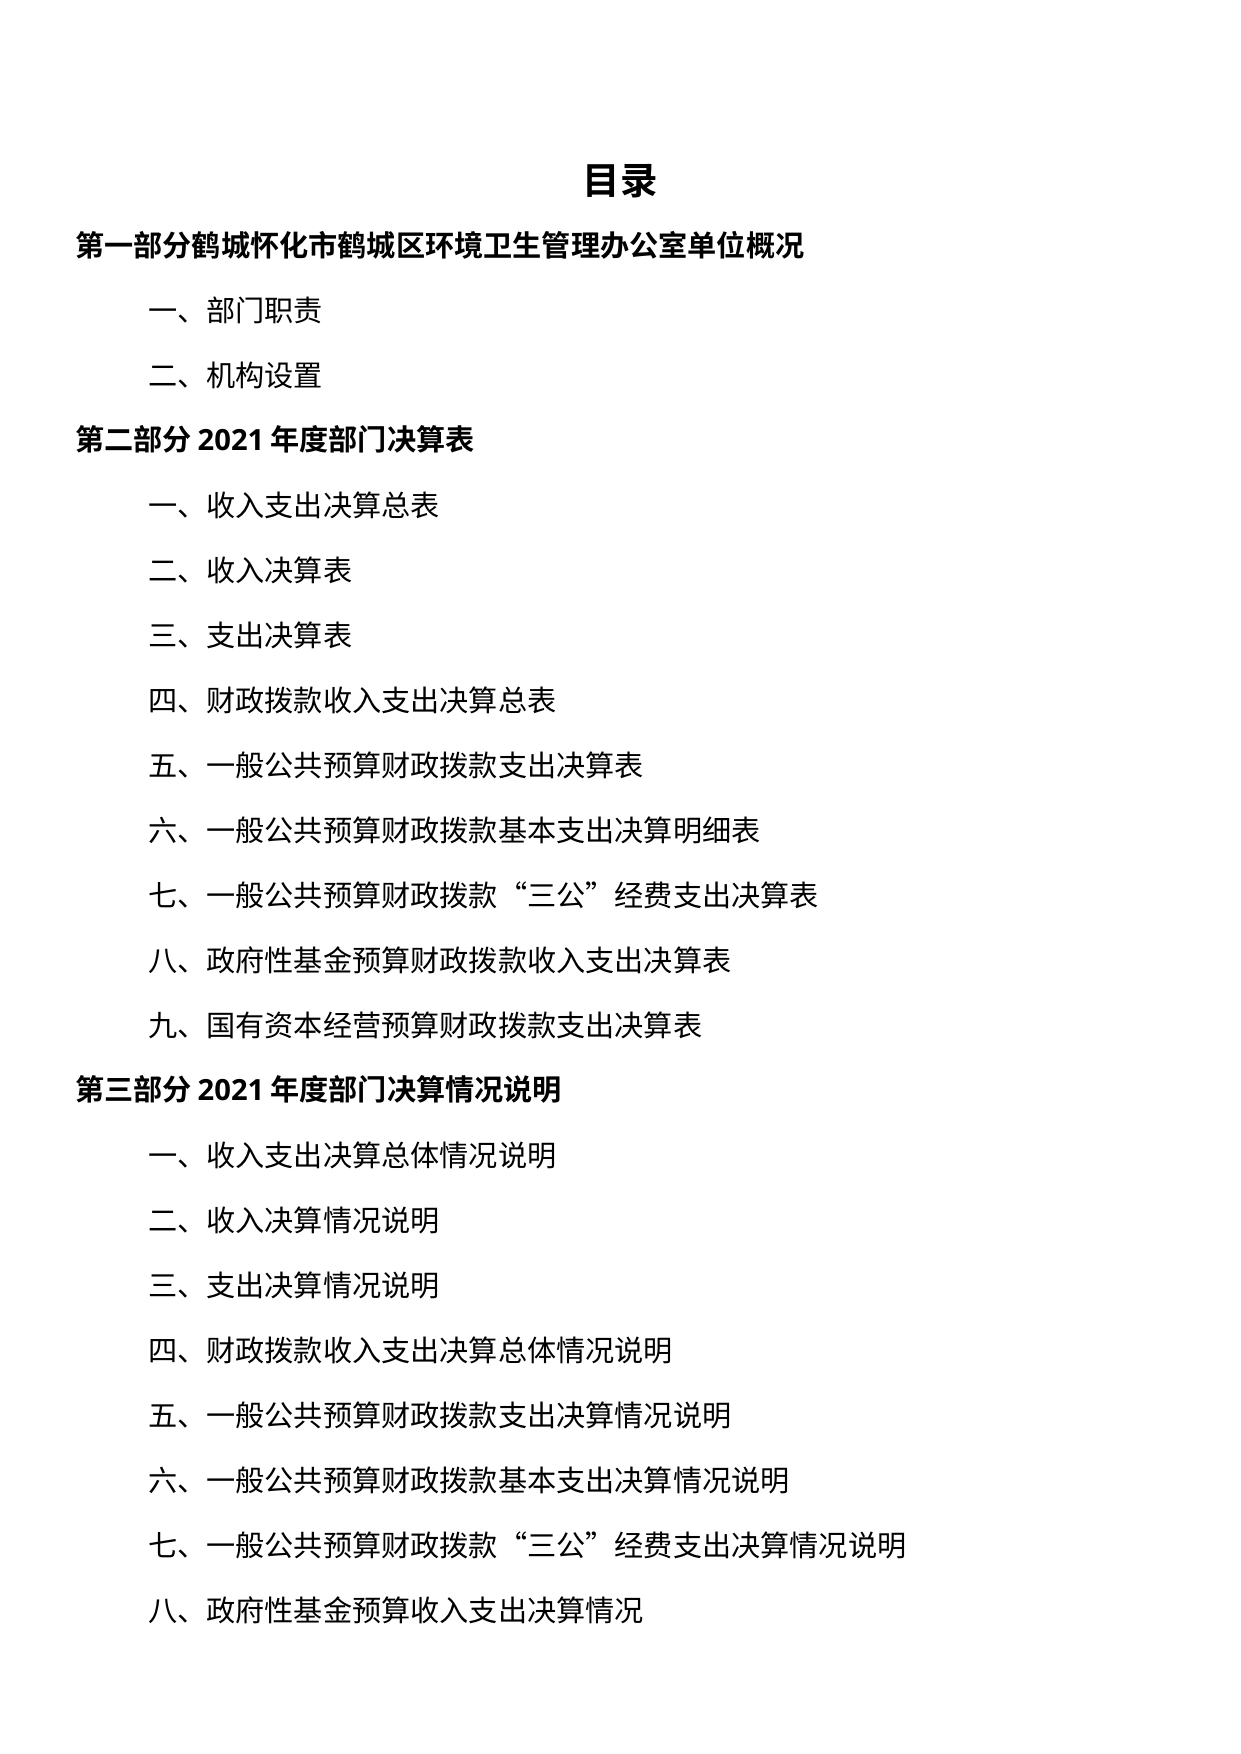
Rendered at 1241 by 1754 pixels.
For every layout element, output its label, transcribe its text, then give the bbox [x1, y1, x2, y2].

text 一、收入支出决算总表 [75, 471, 1165, 536]
text 四、财政拨款收入支出决算总体情况说明 [75, 1316, 1165, 1381]
text 三、支出决算情况说明 [75, 1251, 1165, 1316]
text 九、国有资本经营预算财政拨款支出决算表 [75, 991, 1165, 1056]
text 二、收入决算情况说明 [75, 1186, 1165, 1251]
text 五、一般公共预算财政拨款支出决算表 [75, 731, 1165, 796]
text 目录 [75, 146, 1165, 211]
text 四、财政拨款收入支出决算总表 [75, 666, 1165, 731]
text 三、支出决算表 [75, 601, 1165, 666]
text 第三部分2021年度部门决算情况说明 [75, 1056, 1165, 1121]
text 一、部门职责 [75, 276, 1165, 341]
text 八、政府性基金预算收入支出决算情况 [75, 1576, 1165, 1641]
text 第一部分鹤城怀化市鹤城区环境卫生管理办公室单位概况 [75, 211, 1165, 276]
text 二、收入决算表 [75, 536, 1165, 601]
text 七、一般公共预算财政拨款“三公”经费支出决算情况说明 [75, 1511, 1165, 1576]
text 七、一般公共预算财政拨款“三公”经费支出决算表 [75, 861, 1165, 926]
text 六、一般公共预算财政拨款基本支出决算明细表 [75, 796, 1165, 861]
text 二、机构设置 [75, 341, 1165, 406]
text 六、一般公共预算财政拨款基本支出决算情况说明 [75, 1446, 1165, 1511]
text 一、收入支出决算总体情况说明 [75, 1121, 1165, 1186]
text 第二部分2021年度部门决算表 [75, 406, 1165, 471]
text 五、一般公共预算财政拨款支出决算情况说明 [75, 1381, 1165, 1446]
text 八、政府性基金预算财政拨款收入支出决算表 [75, 926, 1165, 991]
